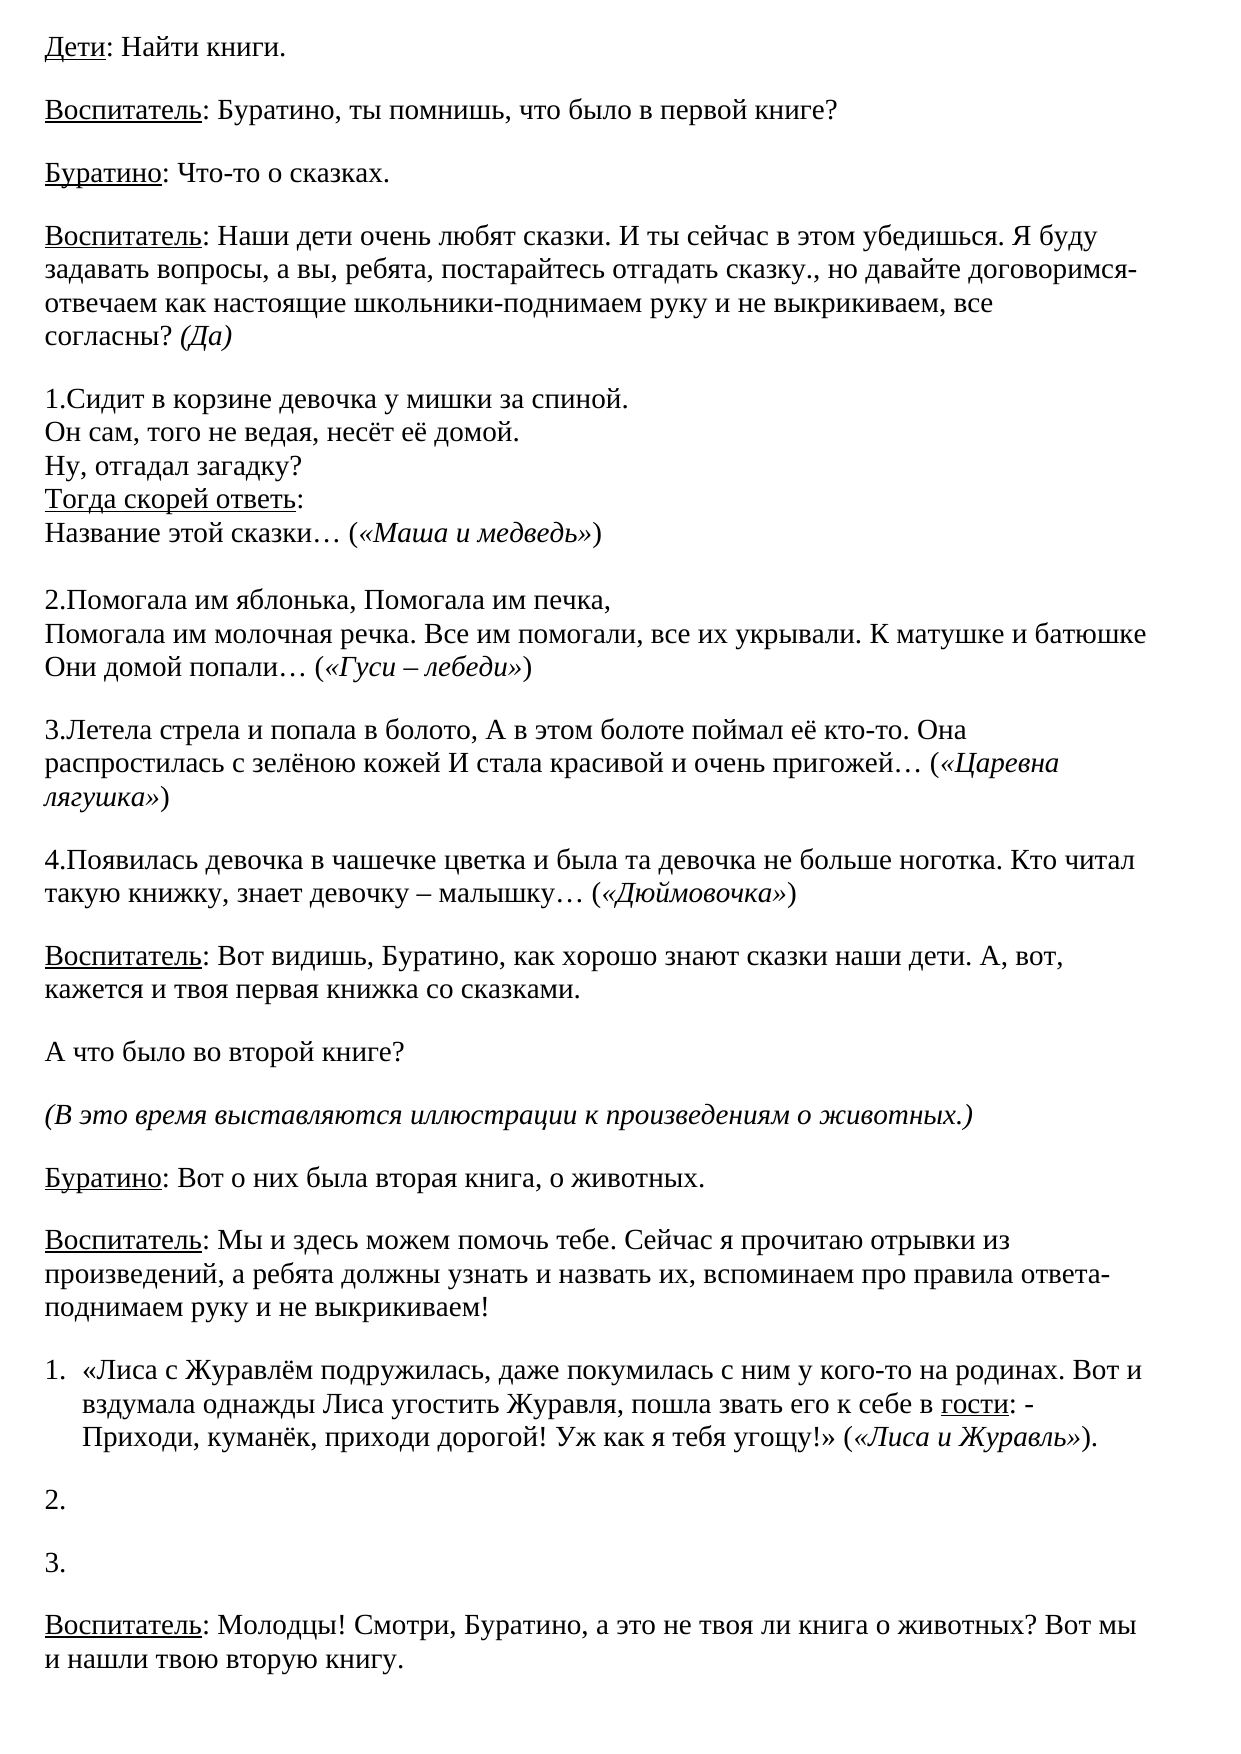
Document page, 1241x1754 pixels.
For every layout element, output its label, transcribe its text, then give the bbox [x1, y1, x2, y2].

text 1.Сидит в корзине девочка у мишки за спиной. [44, 381, 1152, 414]
text Буратино: Что-то о сказках. [44, 155, 1152, 188]
text Ну, отгадал загадку? [44, 448, 1152, 482]
text Он сам, того не ведая, несёт её домой. [44, 414, 1152, 448]
text Воспитатель: Молодцы! Смотри, Буратино, а это не твоя ли книга о животных? Вот мы и нашли твою вторую книгу. [44, 1607, 1152, 1674]
text (В это время выставляются иллюстрации к произведениям о животных.) [44, 1097, 1152, 1131]
text Воспитатель: Мы и здесь можем помочь тебе. Сейчас я прочитаю отрывки из произведений, а ребята должны узнать и назвать их, вспоминаем про правила ответа-поднимаем руку и не выкрикиваем! [44, 1222, 1152, 1323]
text 3.Летела стрела и попала в болото, А в этом болоте поймал её кто-то. Она распростилась с зелёною кожей И стала красивой и очень пригожей… («Царевна лягушка») [44, 712, 1152, 813]
text Помогала им молочная речка. Все им помогали, все их укрывали. К матушке и батюшке Они домой попали… («Гуси – лебеди») [44, 616, 1152, 683]
text Воспитатель: Вот видишь, Буратино, как хорошо знают сказки наши дети. А, вот, кажется и твоя первая книжка со сказками. [44, 938, 1152, 1005]
text Буратино: Вот о них была вторая книга, о животных. [44, 1160, 1152, 1193]
text Дети: Найти книги. [44, 29, 1152, 63]
list «Лиса с Журавлём подружилась, даже покумилась с ним у кого-то на родинах. Вот и вздумала однажды Лиса угостить Журавля, пошла звать его к себе в гости: - Приходи, куманёк, приходи дорогой! Уж как я тебя угощу!» («Лиса и Журавль»). [44, 1352, 1152, 1453]
text Название этой сказки… («Маша и медведь») [44, 515, 1152, 549]
text А что было во второй книге? [44, 1034, 1152, 1068]
text Тогда скорей ответь: [44, 482, 1152, 515]
text 2.Помогала им яблонька, Помогала им печка, [44, 582, 1152, 616]
text Воспитатель: Наши дети очень любят сказки. И ты сейчас в этом убедишься. Я буду задавать вопросы, а вы, ребята, постарайтесь отгадать сказку., но давайте договоримся-отвечаем как настоящие школьники-поднимаем руку и не выкрикиваем, все согласны? (Да) [44, 218, 1152, 352]
text 4.Появилась девочка в чашечке цветка и была та девочка не больше ноготка. Кто читал такую книжку, знает девочку – малышку… («Дюймовочка») [44, 842, 1152, 909]
text Воспитатель: Буратино, ты помнишь, что было в первой книге? [44, 92, 1152, 126]
